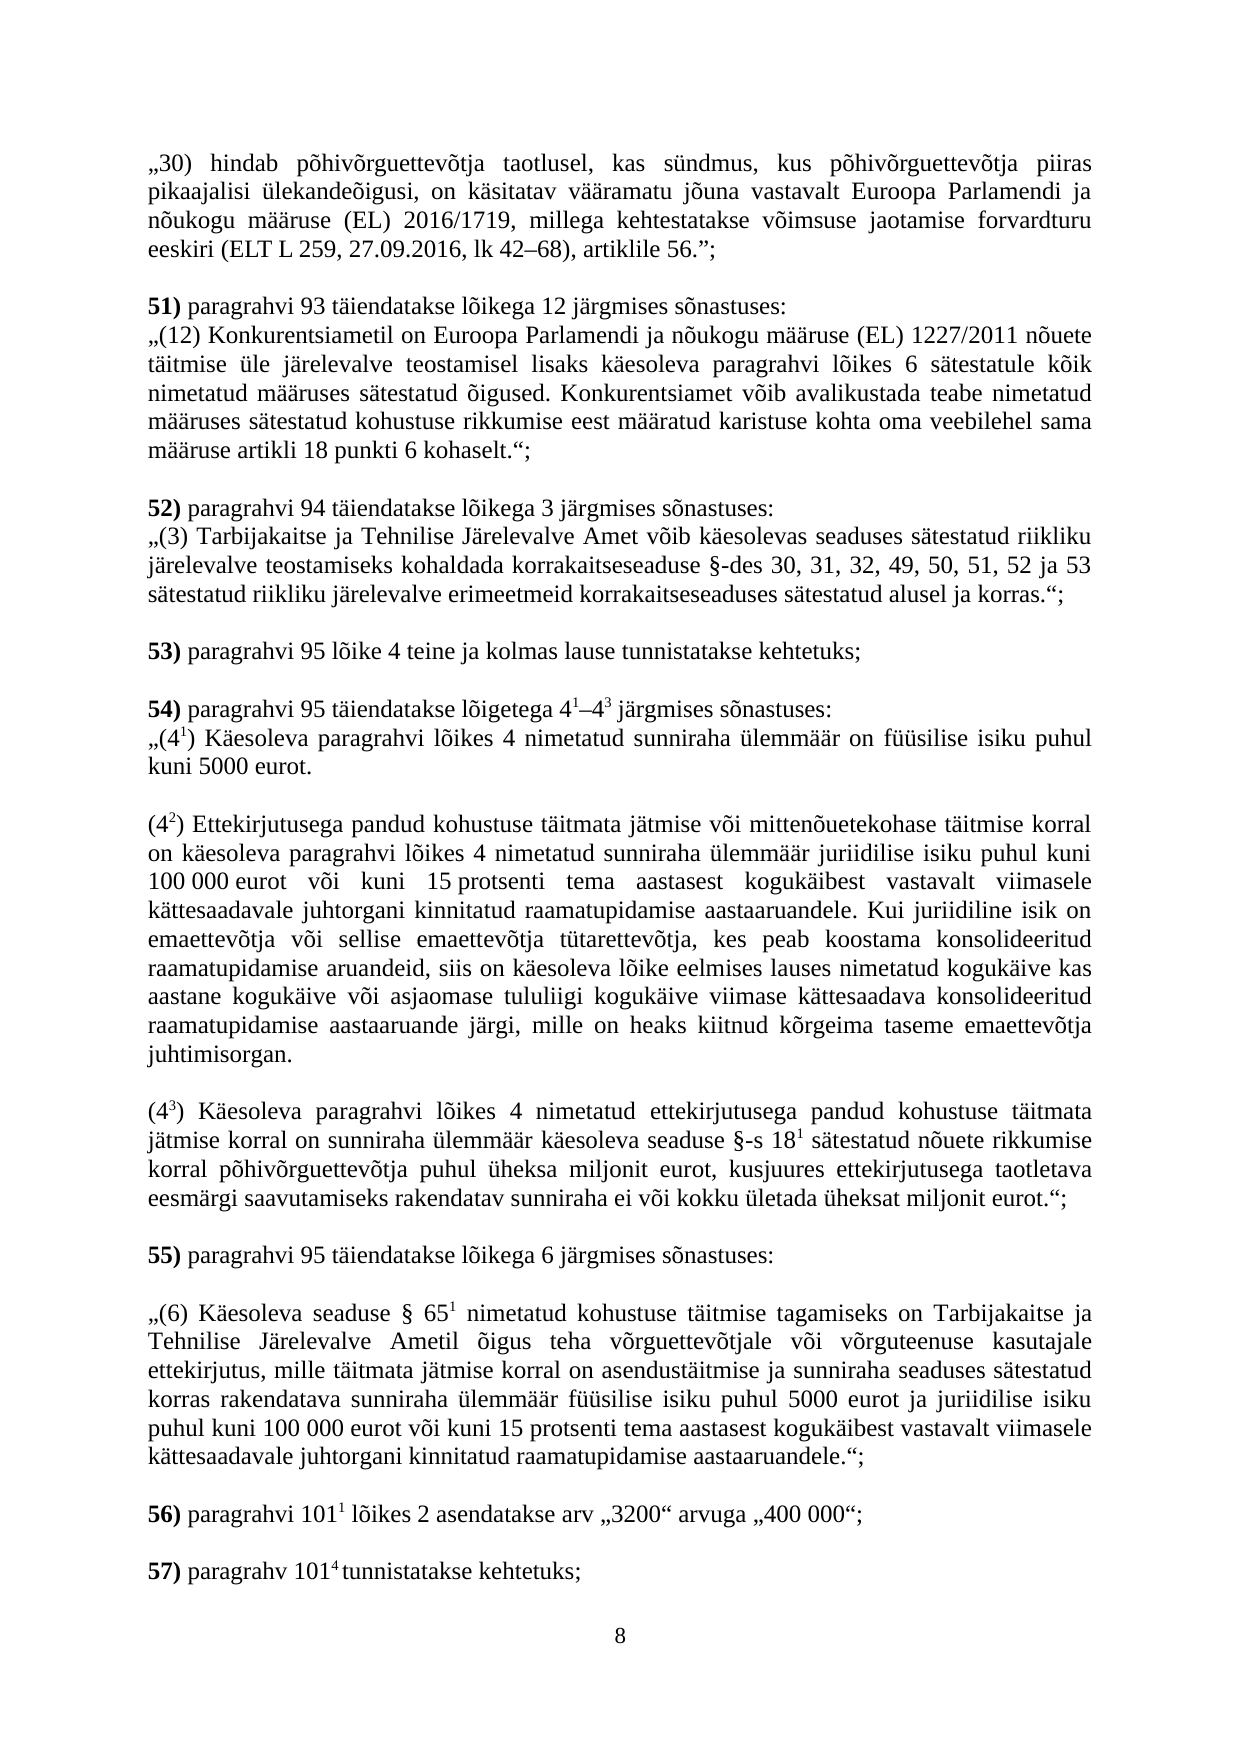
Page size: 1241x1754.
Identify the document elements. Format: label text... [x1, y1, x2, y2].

text „(6) Käesoleva seaduse § 651 nimetatud kohustuse täitmise tagamiseks on Tarbijakaitse ja Tehnilise Järelevalve Ametil õigus teha võrguettevõtjale või võrguteenuse kasutajale ettekirjutus, mille täitmata jätmise korral on asendustäitmise ja sunniraha seaduses sätestatud korras rakendatava sunniraha ülemmäär füüsilise isiku puhul 5000 eurot ja juriidilise isiku puhul kuni 100 000 eurot või kuni 15 protsenti tema aastasest kogukäibest vastavalt viimasele kättesaadavale juhtorgani kinnitatud raamatupidamise aastaaruandele.“; [148, 1298, 1093, 1470]
text „(41) Käesoleva paragrahvi lõikes 4 nimetatud sunniraha ülemmäär on füüsilise isiku puhul kuni 5000 eurot. [148, 723, 1093, 780]
text 57) paragrahv 1014 tunnistatakse kehtetuks; [148, 1556, 1093, 1585]
text 55) paragrahvi 95 täiendatakse lõikega 6 järgmises sõnastuses: [148, 1240, 1093, 1269]
text 56) paragrahvi 1011 lõikes 2 asendatakse arv „3200“ arvuga „400 000“; [148, 1499, 1093, 1528]
text „(12) Konkurentsiametil on Euroopa Parlamendi ja nõukogu määruse (EL) 1227/2011 nõuete täitmise üle järelevalve teostamisel lisaks käesoleva paragrahvi lõikes 6 sätestatule kõik nimetatud määruses sätestatud õigused. Konkurentsiamet võib avalikustada teabe nimetatud määruses sätestatud kohustuse rikkumise eest määratud karistuse kohta oma veebilehel sama määruse artikli 18 punkti 6 kohaselt.“; [148, 320, 1093, 464]
text (43) Käesoleva paragrahvi lõikes 4 nimetatud ettekirjutusega pandud kohustuse täitmata jätmise korral on sunniraha ülemmäär käesoleva seaduse §-s 181 sätestatud nõuete rikkumise korral põhivõrguettevõtja puhul üheksa miljonit eurot, kusjuures ettekirjutusega taotletava eesmärgi saavutamiseks rakendatav sunniraha ei või kokku ületada üheksat miljonit eurot.“; [148, 1096, 1093, 1211]
text 51) paragrahvi 93 täiendatakse lõikega 12 järgmises sõnastuses: [148, 291, 1093, 320]
text „30) hindab põhivõrguettevõtja taotlusel, kas sündmus, kus põhivõrguettevõtja piiras pikaajalisi ülekandeõigusi, on käsitatav vääramatu jõuna vastavalt Euroopa Parlamendi ja nõukogu määruse (EL) 2016/1719, millega kehtestatakse võimsuse jaotamise forvardturu eeskiri (ELT L 259, 27.09.2016, lk 42–68), artiklile 56.”; [148, 148, 1093, 263]
text „(3) Tarbijakaitse ja Tehnilise Järelevalve Amet võib käesolevas seaduses sätestatud riikliku järelevalve teostamiseks kohaldada korrakaitseseaduse §-des 30, 31, 32, 49, 50, 51, 52 ja 53 sätestatud riikliku järelevalve erimeetmeid korrakaitseseaduses sätestatud alusel ja korras.“; [148, 521, 1093, 608]
text 52) paragrahvi 94 täiendatakse lõikega 3 järgmises sõnastuses: [148, 493, 1093, 521]
text (42) Ettekirjutusega pandud kohustuse täitmata jätmise või mittenõuetekohase täitmise korral on käesoleva paragrahvi lõikes 4 nimetatud sunniraha ülemmäär juriidilise isiku puhul kuni 100 000 eurot või kuni 15 protsenti tema aastasest kogukäibest vastavalt viimasele kättesaadavale juhtorgani kinnitatud raamatupidamise aastaaruandele. Kui juriidiline isik on emaettevõtja või sellise emaettevõtja tütarettevõtja, kes peab koostama konsolideeritud raamatupidamise aruandeid, siis on käesoleva lõike eelmises lauses nimetatud kogukäive kas aastane kogukäive või asjaomase tululiigi kogukäive viimase kättesaadava konsolideeritud raamatupidamise aastaaruande järgi, mille on heaks kiitnud kõrgeima taseme emaettevõtja juhtimisorgan. [148, 809, 1093, 1068]
text 53) paragrahvi 95 lõike 4 teine ja kolmas lause tunnistatakse kehtetuks; [148, 636, 1093, 665]
text 54) paragrahvi 95 täiendatakse lõigetega 41–43 järgmises sõnastuses: [148, 694, 1093, 723]
